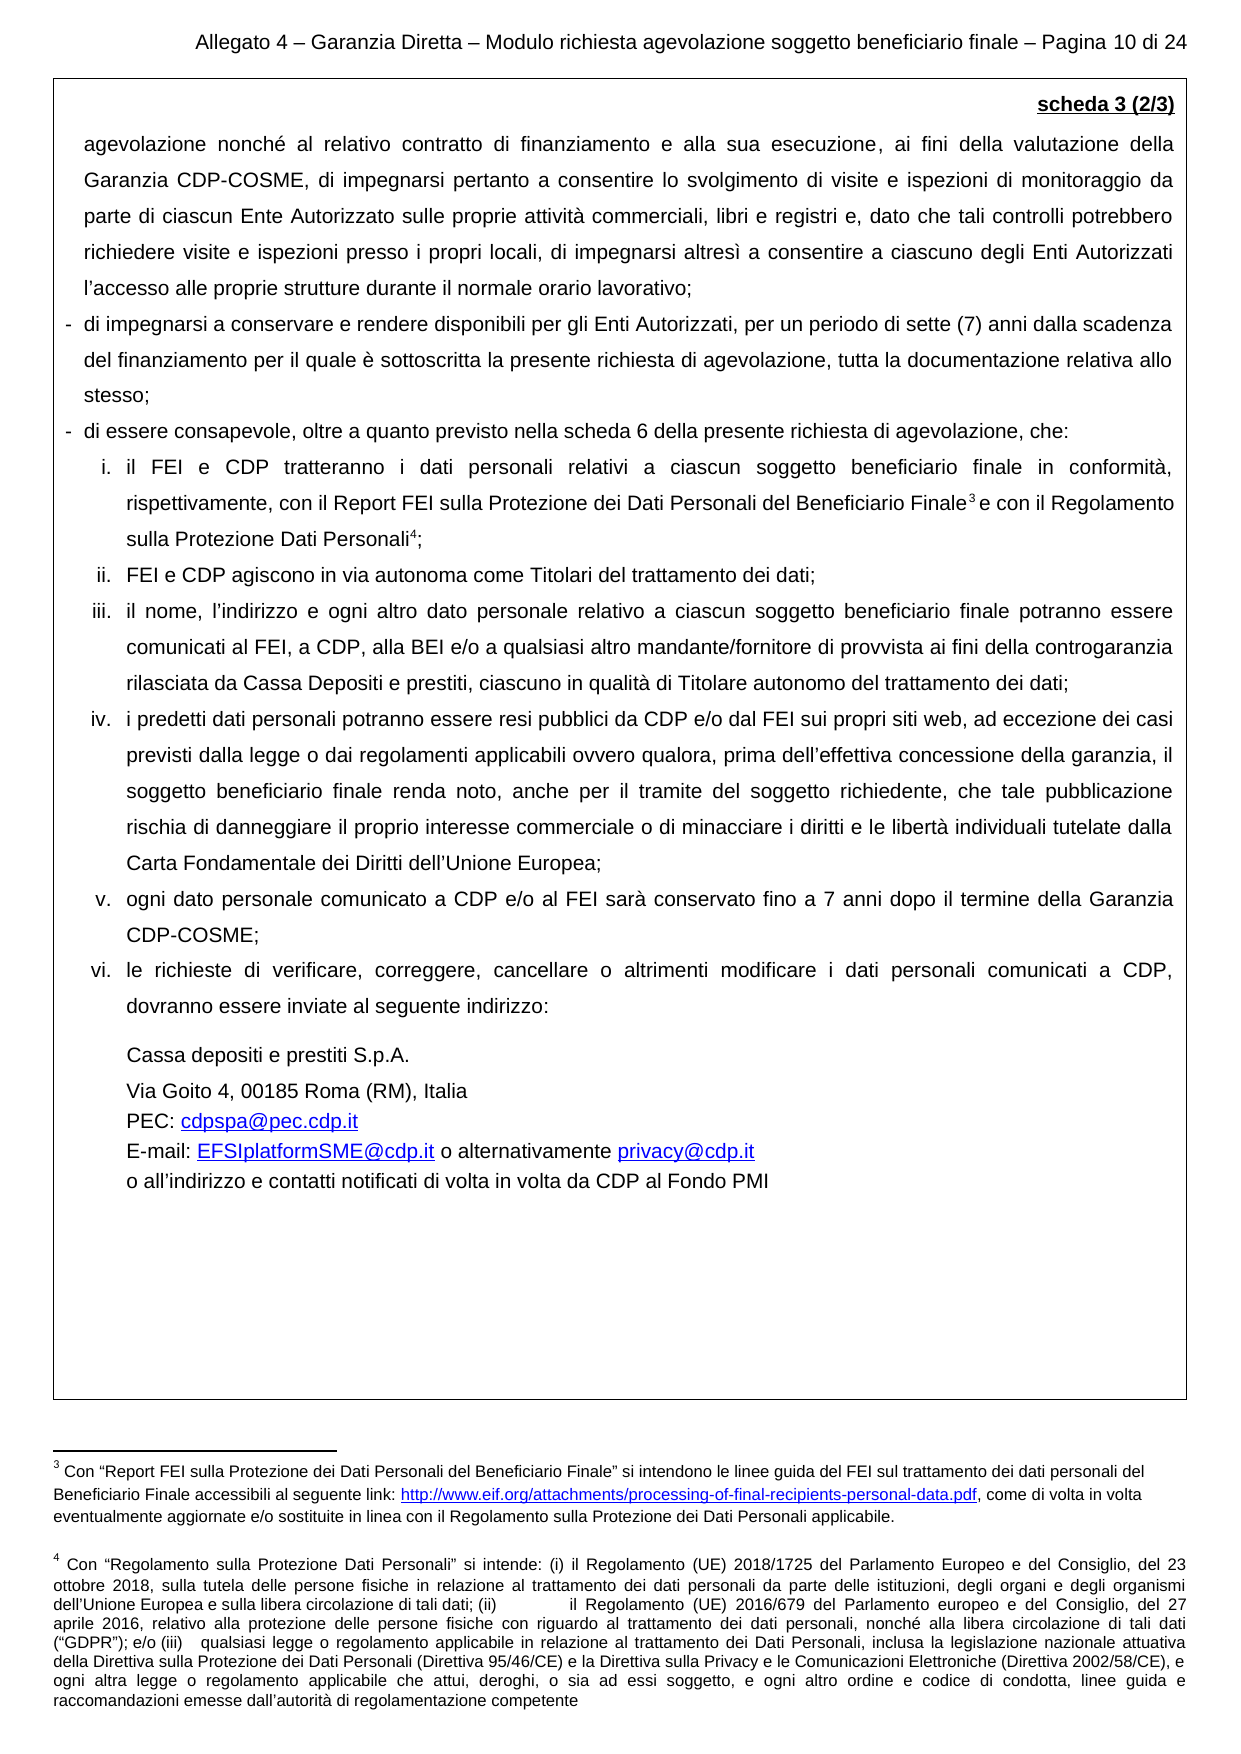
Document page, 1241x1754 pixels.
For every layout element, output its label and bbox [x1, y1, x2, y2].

table_header [54, 79, 1186, 1399]
